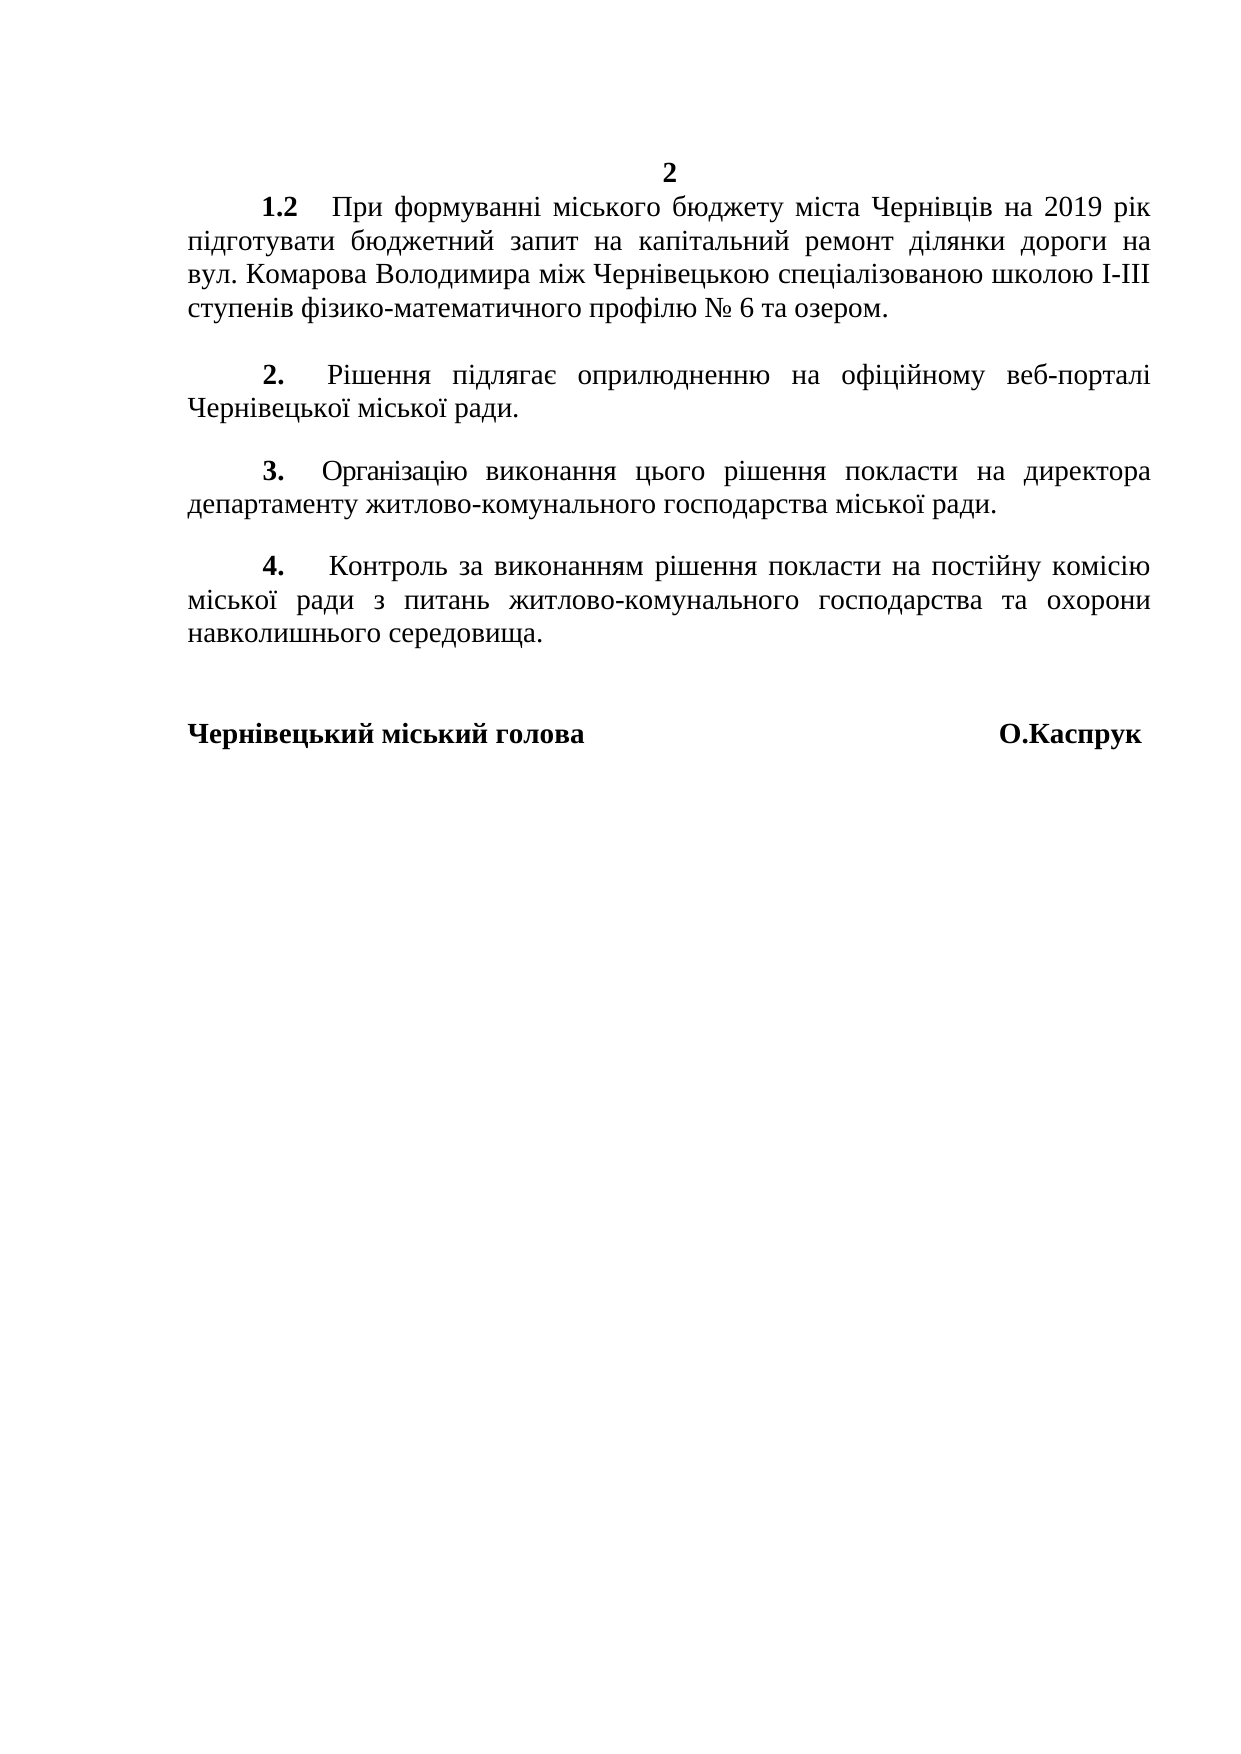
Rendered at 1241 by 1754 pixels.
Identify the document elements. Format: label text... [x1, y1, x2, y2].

text 1.2 При формуванні міського бюджету міста Чернівців на 2019 рік підготувати бюджетний запит на капітальний ремонт ділянки дороги на вул. Комарова Володимира між Чернівецькою спеціалізованою школою І-ІІІ ступенів фізико-математичного профілю № 6 та озером. [187, 189, 1152, 323]
text 4. Контроль за виконанням рішення покласти на постійну комісію міської ради з питань житлово-комунального господарства та охорони навколишнього середовища. [187, 548, 1152, 649]
text 2. Рішення підлягає оприлюдненню на офіційному веб-порталі Чернівецької міської ради. [187, 357, 1152, 424]
text Чернівецький міський голова О.Каспрук [187, 716, 1152, 750]
text 3. Організацію виконання цього рішення покласти на директора департаменту житлово-комунального господарства міської ради. [187, 453, 1152, 520]
text 2 [187, 156, 1152, 189]
